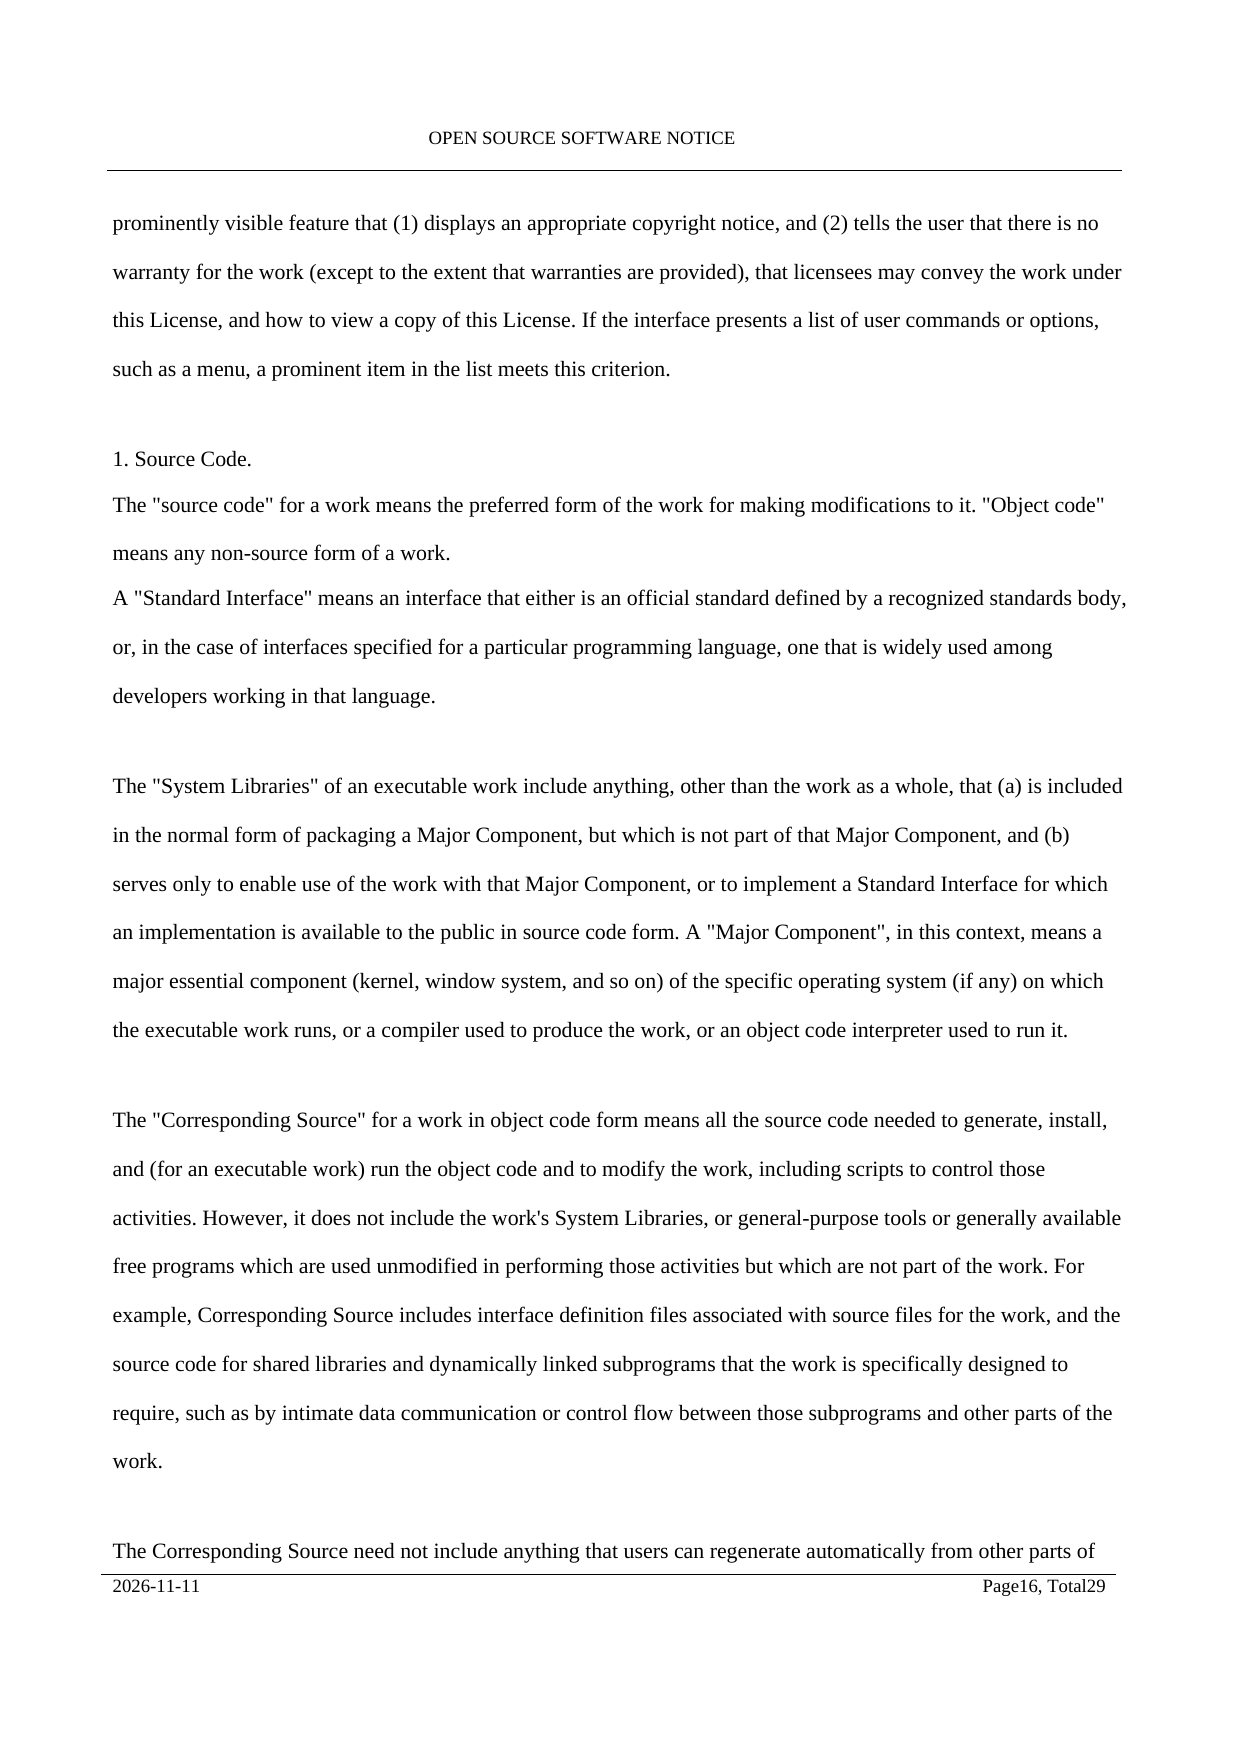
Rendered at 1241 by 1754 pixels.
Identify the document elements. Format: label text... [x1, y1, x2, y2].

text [112, 206, 1128, 385]
text A "Standard Interface" means an interface that either is an official standard defined by a recognized standards body, or, in the case of interfaces specified for a particular programming language, one that is widely used among developers working in that language. [112, 582, 1128, 712]
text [112, 1535, 1128, 1567]
text The "Corresponding Source" for a work in object code form means all the source code needed to generate, install, and (for an executable work) run the object code and to modify the work, including scripts to control those activities. However, it does not include the work's System Libraries, or general-purpose tools or generally available free programs which are used unmodified in performing those activities but which are not part of the work. For example, Corresponding Source includes interface definition files associated with source files for the work, and the source code for shared libraries and dynamically linked subprograms that the work is specifically designed to require, such as by intimate data communication or control flow between those subprograms and other parts of the work. [112, 1103, 1128, 1477]
text 1. Source Code. [112, 443, 1128, 475]
text The "source code" for a work means the preferred form of the work for making modifications to it. "Object code" means any non-source form of a work. [112, 488, 1128, 569]
text The "System Libraries" of an executable work include anything, other than the work as a whole, that (a) is included in the normal form of packaging a Major Component, but which is not part of that Major Component, and (b) serves only to enable use of the work with that Major Component, or to implement a Standard Interface for which an implementation is available to the public in source code form. A "Major Component", in this context, means a major essential component (kernel, window system, and so on) of the specific operating system (if any) on which the executable work runs, or a compiler used to produce the work, or an object code interpreter used to run it. [112, 769, 1128, 1046]
